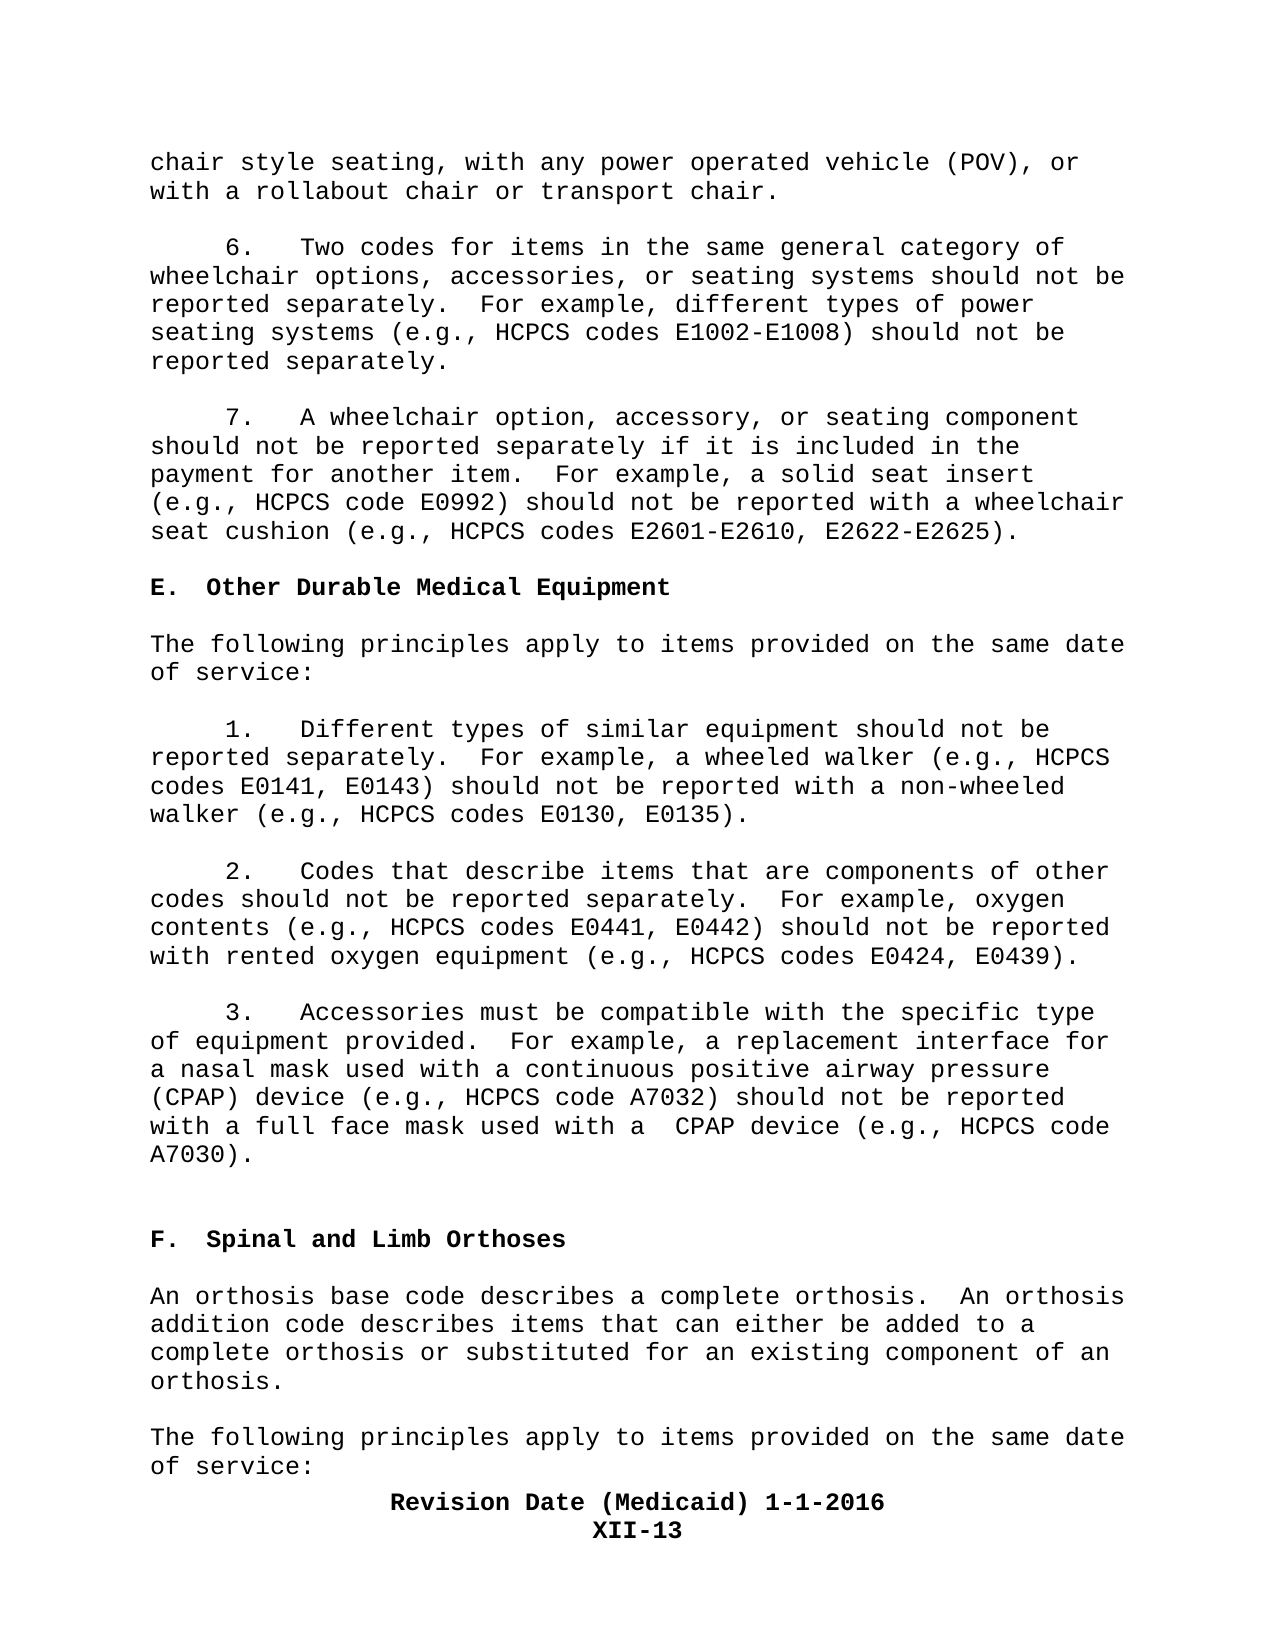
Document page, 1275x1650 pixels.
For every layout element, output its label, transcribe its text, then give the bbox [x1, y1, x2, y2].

list Codes that describe items that are components of other codes should not be reported separately. For example, oxygen contents (e.g., HCPCS codes E0441, E0442) should not be reported with rented oxygen equipment (e.g., HCPCS codes E0424, E0439). [150, 858, 1125, 972]
list Two codes for items in the same general category of wheelchair options, accessories, or seating systems should not be reported separately. For example, different types of power seating systems (e.g., HCPCS codes E1002-E1008) should not be reported separately. [150, 235, 1125, 377]
list Different types of similar equipment should not be reported separately. For example, a wheeled walker (e.g., HCPCS codes E0141, E0143) should not be reported with a non-wheeled walker (e.g., HCPCS codes E0130, E0135). [150, 717, 1125, 830]
text E. Other Durable Medical Equipment [150, 575, 1125, 603]
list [150, 150, 1125, 207]
list A wheelchair option, accessory, or seating component should not be reported separately if it is included in the payment for another item. For example, a solid seat insert (e.g., HCPCS code E0992) should not be reported with a wheelchair seat cushion (e.g., HCPCS codes E2601-E2610, E2622-E2625). [150, 405, 1125, 547]
text The following principles apply to items provided on the same date of service: [150, 1425, 1125, 1482]
list Accessories must be compatible with the specific type of equipment provided. For example, a replacement interface for a nasal mask used with a continuous positive airway pressure (CPAP) device (e.g., HCPCS code A7032) should not be reported with a full face mask used with a CPAP device (e.g., HCPCS code A7030). [150, 1000, 1125, 1170]
text F. Spinal and Limb Orthoses [150, 1227, 1125, 1255]
text The following principles apply to items provided on the same date of service: [150, 632, 1125, 688]
text An orthosis base code describes a complete orthosis. An orthosis addition code describes items that can either be added to a complete orthosis or substituted for an existing component of an orthosis. [150, 1283, 1125, 1397]
